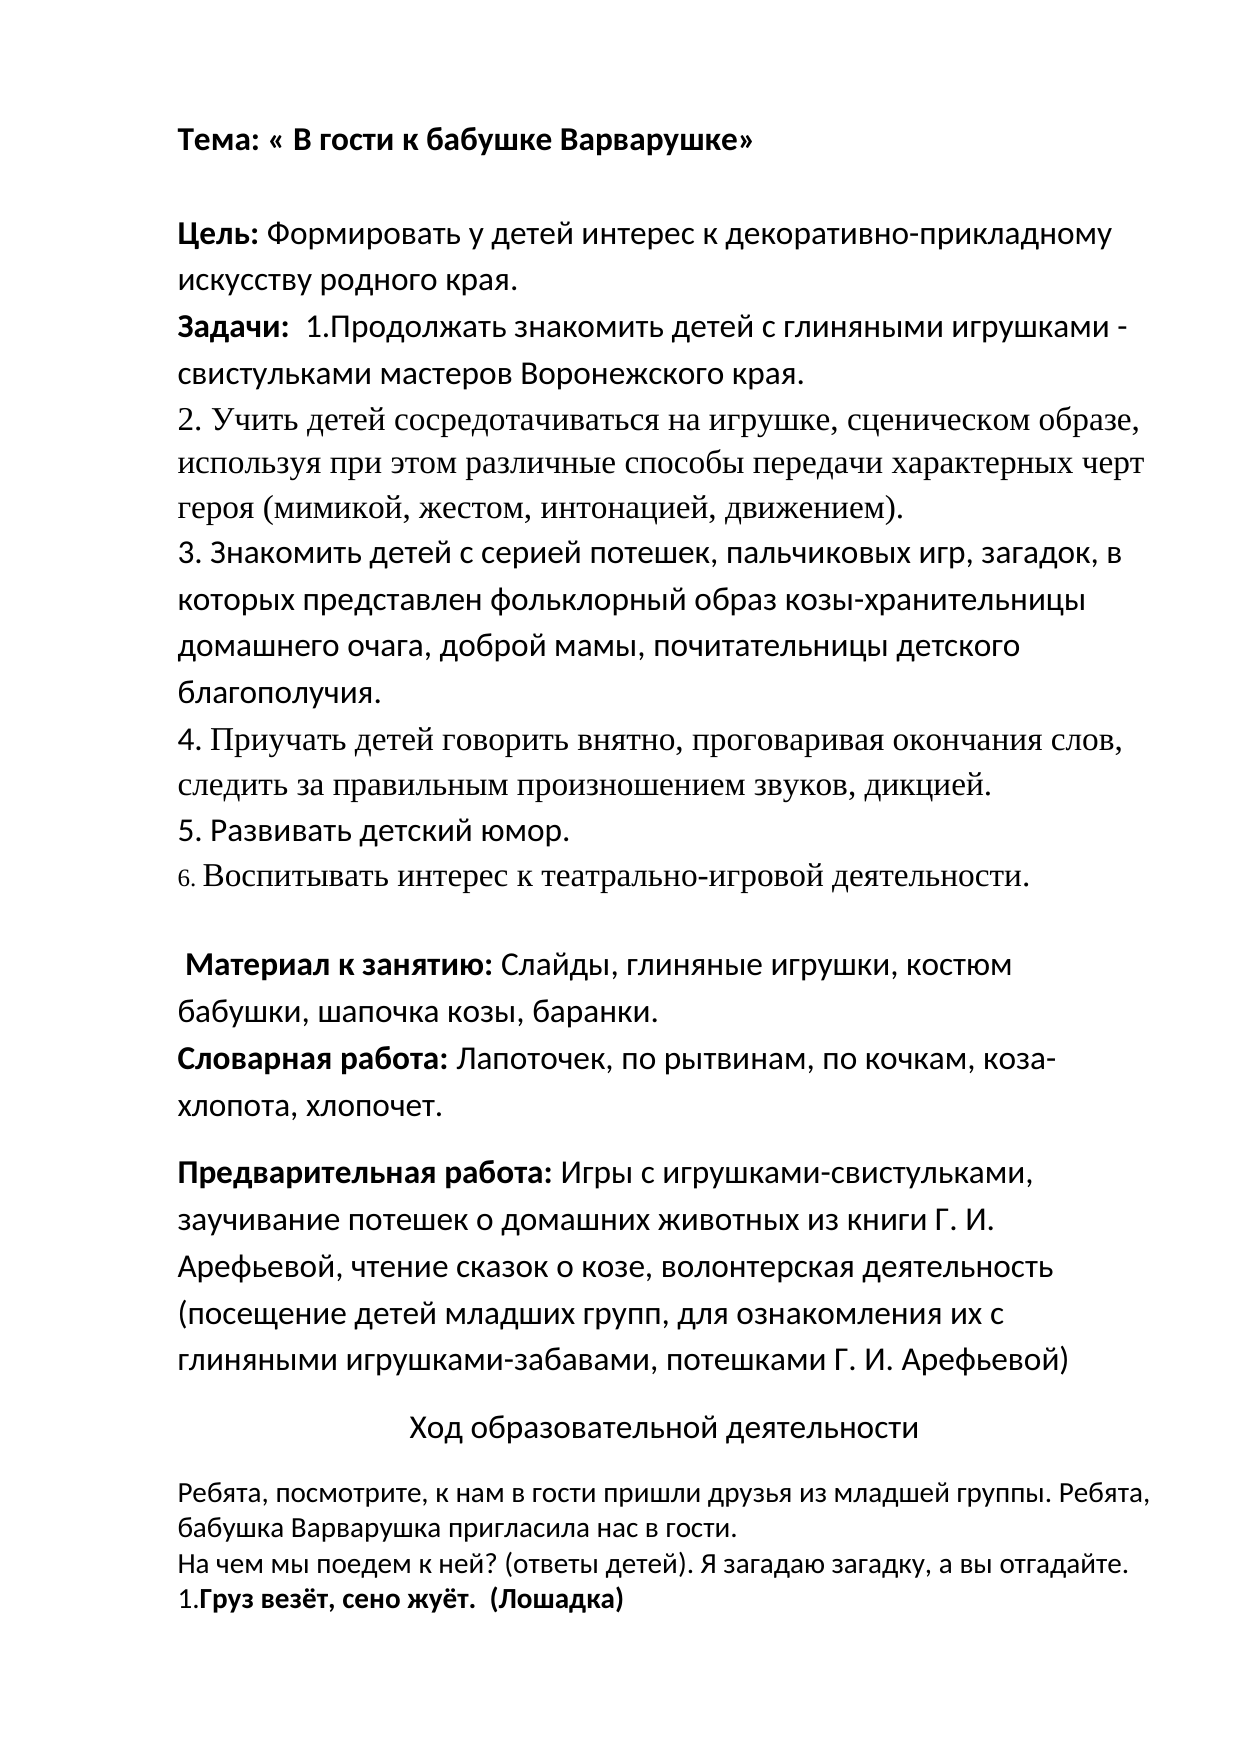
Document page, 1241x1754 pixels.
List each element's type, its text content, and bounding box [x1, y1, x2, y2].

text 5. Развивать детский юмор. [177, 808, 1152, 849]
text Словарная работа: Лапоточек, по рытвинам, по кочкам, коза-хлопота, хлопочет. [177, 1037, 1152, 1124]
text Предварительная работа: Игры с игрушками-свистульками, заучивание потешек о домашних животных из книги Г. И. Арефьевой, чтение сказок о козе, волонтерская деятельность (посещение детей младших групп, для ознакомления их с глиняными игрушками-забавами, потешками Г. И. Арефьевой) [177, 1151, 1152, 1379]
text Задачи: 1.Продолжать знакомить детей с глиняными игрушками - свистульками мастеров Воронежского края. [177, 305, 1152, 393]
text Ребята, посмотрите, к нам в гости пришли друзья из младшей группы. Ребята, бабушка Варварушка пригласила нас в гости. [177, 1474, 1152, 1545]
text Материал к занятию: Слайды, глиняные игрушки, костюм бабушки, шапочка козы, баранки. [177, 943, 1152, 1031]
text 6. Воспитывать интерес к театрально-игровой деятельности. [177, 855, 1152, 894]
text Ход образовательной деятельности [177, 1406, 1152, 1447]
text На чем мы поедем к ней? (ответы детей). Я загадаю загадку, а вы отгадайте. [177, 1545, 1152, 1581]
text 3. Знакомить детей с серией потешек, пальчиковых игр, загадок, в которых представлен фольклорный образ козы-хранительницы домашнего очага, доброй мамы, почитательницы детского благополучия. [177, 531, 1152, 712]
text Цель: Формировать у детей интерес к декоративно-прикладному искусству родного края. [177, 212, 1152, 299]
text 2. Учить детей сосредотачиваться на игрушке, сценическом образе, используя при этом различные способы передачи характерных черт героя (мимикой, жестом, интонацией, движением). [177, 399, 1152, 525]
text 4. Приучать детей говорить внятно, проговаривая окончания слов, следить за правильным произношением звуков, дикцией. [177, 718, 1152, 803]
text Тема: « В гости к бабушке Варварушке» [177, 118, 1152, 159]
text 1.Груз везёт, сено жуёт. (Лошадка) [177, 1581, 1152, 1616]
